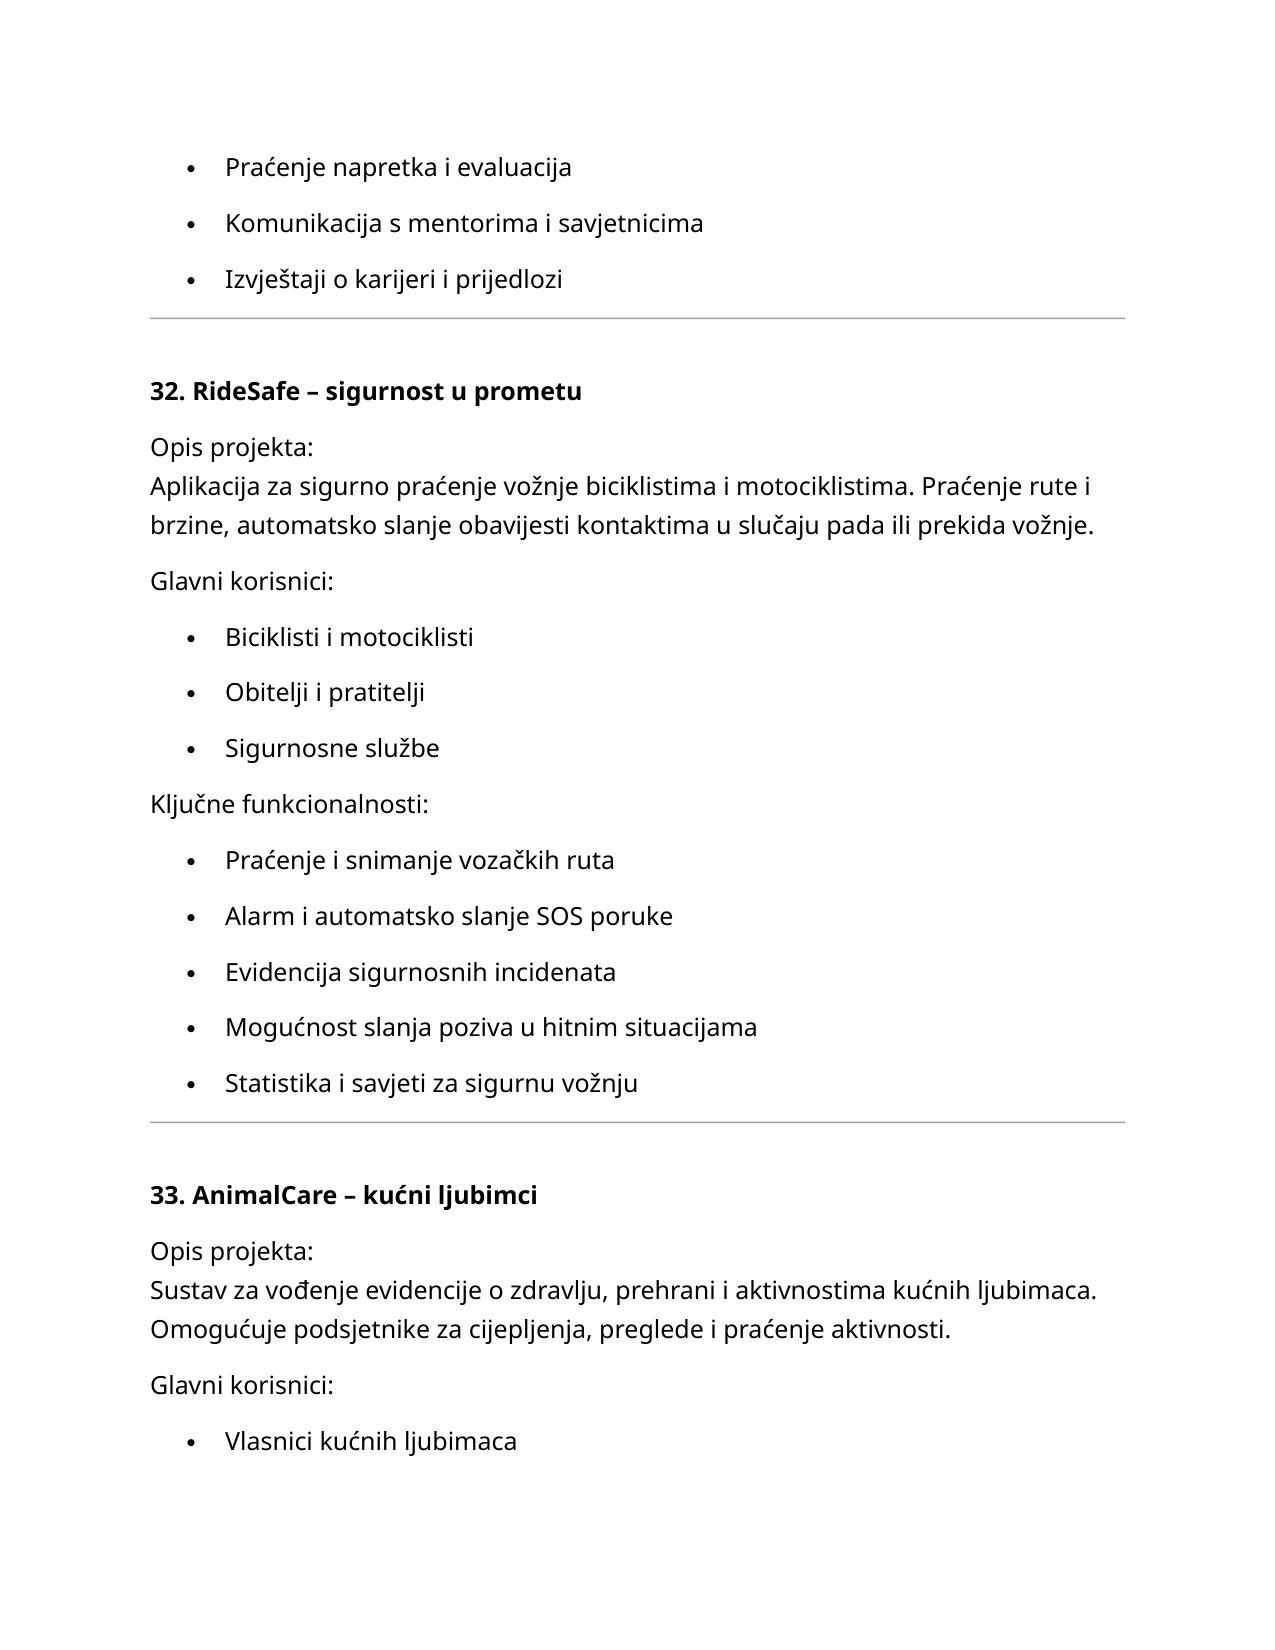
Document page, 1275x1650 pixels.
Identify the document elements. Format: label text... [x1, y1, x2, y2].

list Obitelji i pratitelji [187, 675, 1125, 709]
text Ključne funkcionalnosti: [150, 787, 1125, 821]
list Komunikacija s mentorima i savjetnicima [187, 206, 1125, 240]
text Glavni korisnici: [150, 1367, 1125, 1402]
text 33. AnimalCare – kućni ljubimci [150, 1177, 1125, 1212]
list Izvještaji o karijeri i prijedlozi [187, 262, 1125, 296]
list Vlasnici kućnih ljubimaca [187, 1423, 1125, 1457]
text Opis projekta: Aplikacija za sigurno praćenje vožnje biciklistima i motociklistima. Praćenje rute i brzine, automatsko slanje obavijesti kontaktima u slučaju pada ili prekida vožnje. [150, 429, 1125, 542]
list Statistika i savjeti za sigurnu vožnju [187, 1066, 1125, 1100]
list Mogućnost slanja poziva u hitnim situacijama [187, 1010, 1125, 1044]
list Alarm i automatsko slanje SOS poruke [187, 898, 1125, 932]
list Evidencija sigurnosnih incidenata [187, 954, 1125, 988]
text Glavni korisnici: [150, 563, 1125, 597]
list Praćenje napretka i evaluacija [187, 150, 1125, 184]
text 32. RideSafe – sigurnost u prometu [150, 373, 1125, 407]
list Biciklisti i motociklisti [187, 619, 1125, 653]
text Opis projekta: Sustav za vođenje evidencije o zdravlju, prehrani i aktivnostima kućnih ljubimaca. Omogućuje podsjetnike za cijepljenja, preglede i praćenje aktivnosti. [150, 1233, 1125, 1346]
list Praćenje i snimanje vozačkih ruta [187, 842, 1125, 877]
list Sigurnosne službe [187, 731, 1125, 765]
